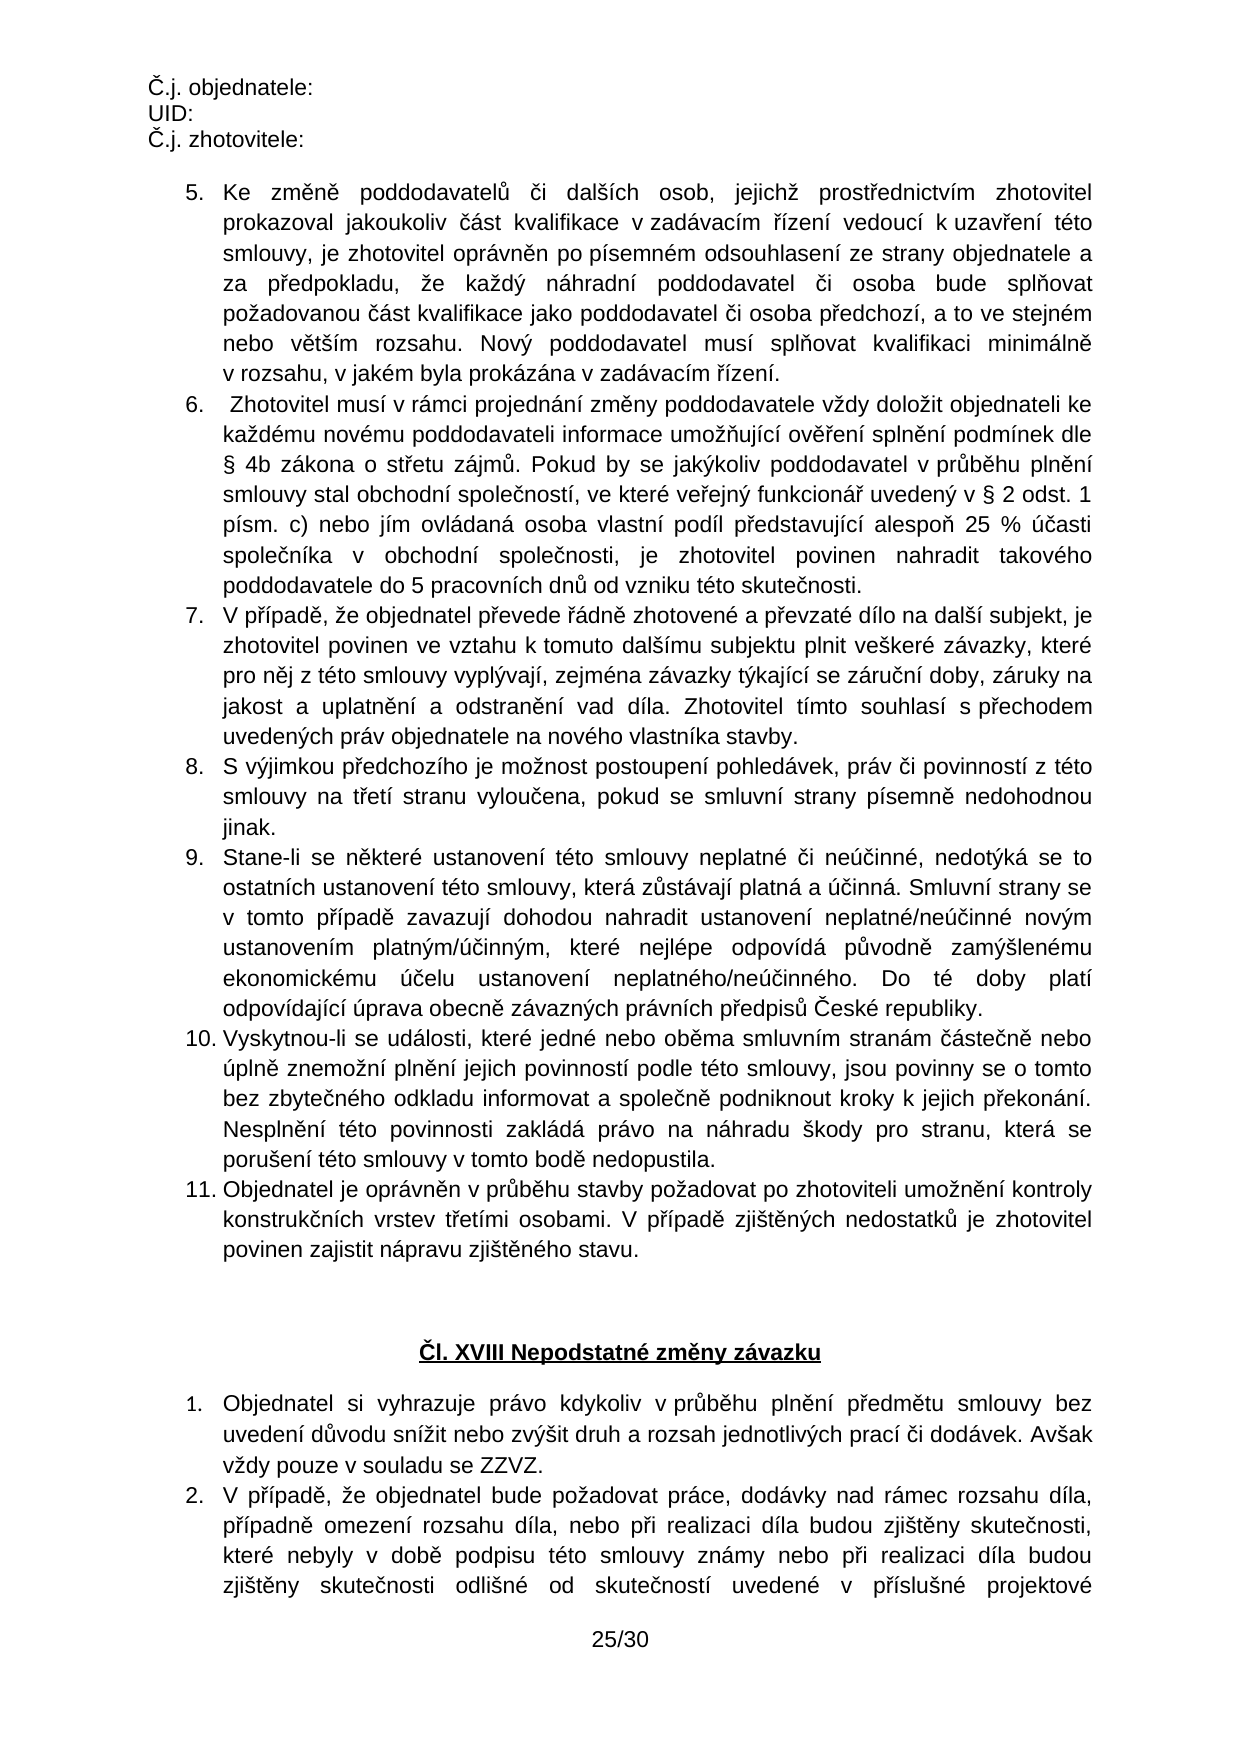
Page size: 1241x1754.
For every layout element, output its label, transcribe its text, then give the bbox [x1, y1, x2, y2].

list Stane-li se některé ustanovení této smlouvy neplatné či neúčinné, nedotýká se to ostatních ustanovení této smlouvy, která zůstávají platná a účinná. Smluvní strany se v tomto případě zavazují dohodou nahradit ustanovení neplatné/neúčinné novým ustanovením platným/účinným, které nejlépe odpovídá původně zamýšlenému ekonomickému účelu ustanovení neplatného/neúčinného. Do té doby platí odpovídající úprava obecně závazných právních předpisů České republiky. [185, 844, 1093, 1021]
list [185, 1482, 1093, 1599]
list Objednatel si vyhrazuje právo kdykoliv v průběhu plnění předmětu smlouvy bez uvedení důvodu snížit nebo zvýšit druh a rozsah jednotlivých prací či dodávek. Avšak vždy pouze v souladu se ZZVZ. [185, 1389, 1093, 1478]
list V případě, že objednatel převede řádně zhotovené a převzaté dílo na další subjekt, je zhotovitel povinen ve vztahu k tomuto dalšímu subjektu plnit veškeré závazky, které pro něj z této smlouvy vyplývají, zejména závazky týkající se záruční doby, záruky na jakost a uplatnění a odstranění vad díla. Zhotovitel tímto souhlasí s přechodem uvedených práv objednatele na nového vlastníka stavby. [185, 602, 1093, 749]
list Objednatel je oprávněn v průběhu stavby požadovat po zhotoviteli umožnění kontroly konstrukčních vrstev třetími osobami. V případě zjištěných nedostatků je zhotovitel povinen zajistit nápravu zjištěného stavu. [185, 1176, 1093, 1263]
list Vyskytnou-li se události, které jedné nebo oběma smluvním stranám částečně nebo úplně znemožní plnění jejich povinností podle této smlouvy, jsou povinny se o tomto bez zbytečného odkladu informovat a společně podniknout kroky k jejich překonání. Nesplnění této povinnosti zakládá právo na náhradu škody pro stranu, která se porušení této smlouvy v tomto bodě nedopustila. [185, 1025, 1093, 1172]
list Ke změně poddodavatelů či dalších osob, jejichž prostřednictvím zhotovitel prokazoval jakoukoliv část kvalifikace v zadávacím řízení vedoucí k uzavření této smlouvy, je zhotovitel oprávněn po písemném odsouhlasení ze strany objednatele a za předpokladu, že každý náhradní poddodavatel či osoba bude splňovat požadovanou část kvalifikace jako poddodavatel či osoba předchozí, a to ve stejném nebo větším rozsahu. Nový poddodavatel musí splňovat kvalifikaci minimálně v rozsahu, v jakém byla prokázána v zadávacím řízení. [185, 179, 1093, 387]
text Čl. XVIII Nepodstatné změny závazku [148, 1338, 1093, 1365]
list S výjimkou předchozího je možnost postoupení pohledávek, práv či povinností z této smlouvy na třetí stranu vyloučena, pokud se smluvní strany písemně nedohodnou jinak. [185, 753, 1093, 840]
list Zhotovitel musí v rámci projednání změny poddodavatele vždy doložit objednateli ke každému novému poddodavateli informace umožňující ověření splnění podmínek dle § 4b zákona o střetu zájmů. Pokud by se jakýkoliv poddodavatel v průběhu plnění smlouvy stal obchodní společností, ve které veřejný funkcionář uvedený v § 2 odst. 1 písm. c) nebo jím ovládaná osoba vlastní podíl představující alespoň 25 % účasti společníka v obchodní společnosti, je zhotovitel povinen nahradit takového poddodavatele do 5 pracovních dnů od vzniku této skutečnosti. [185, 391, 1093, 598]
